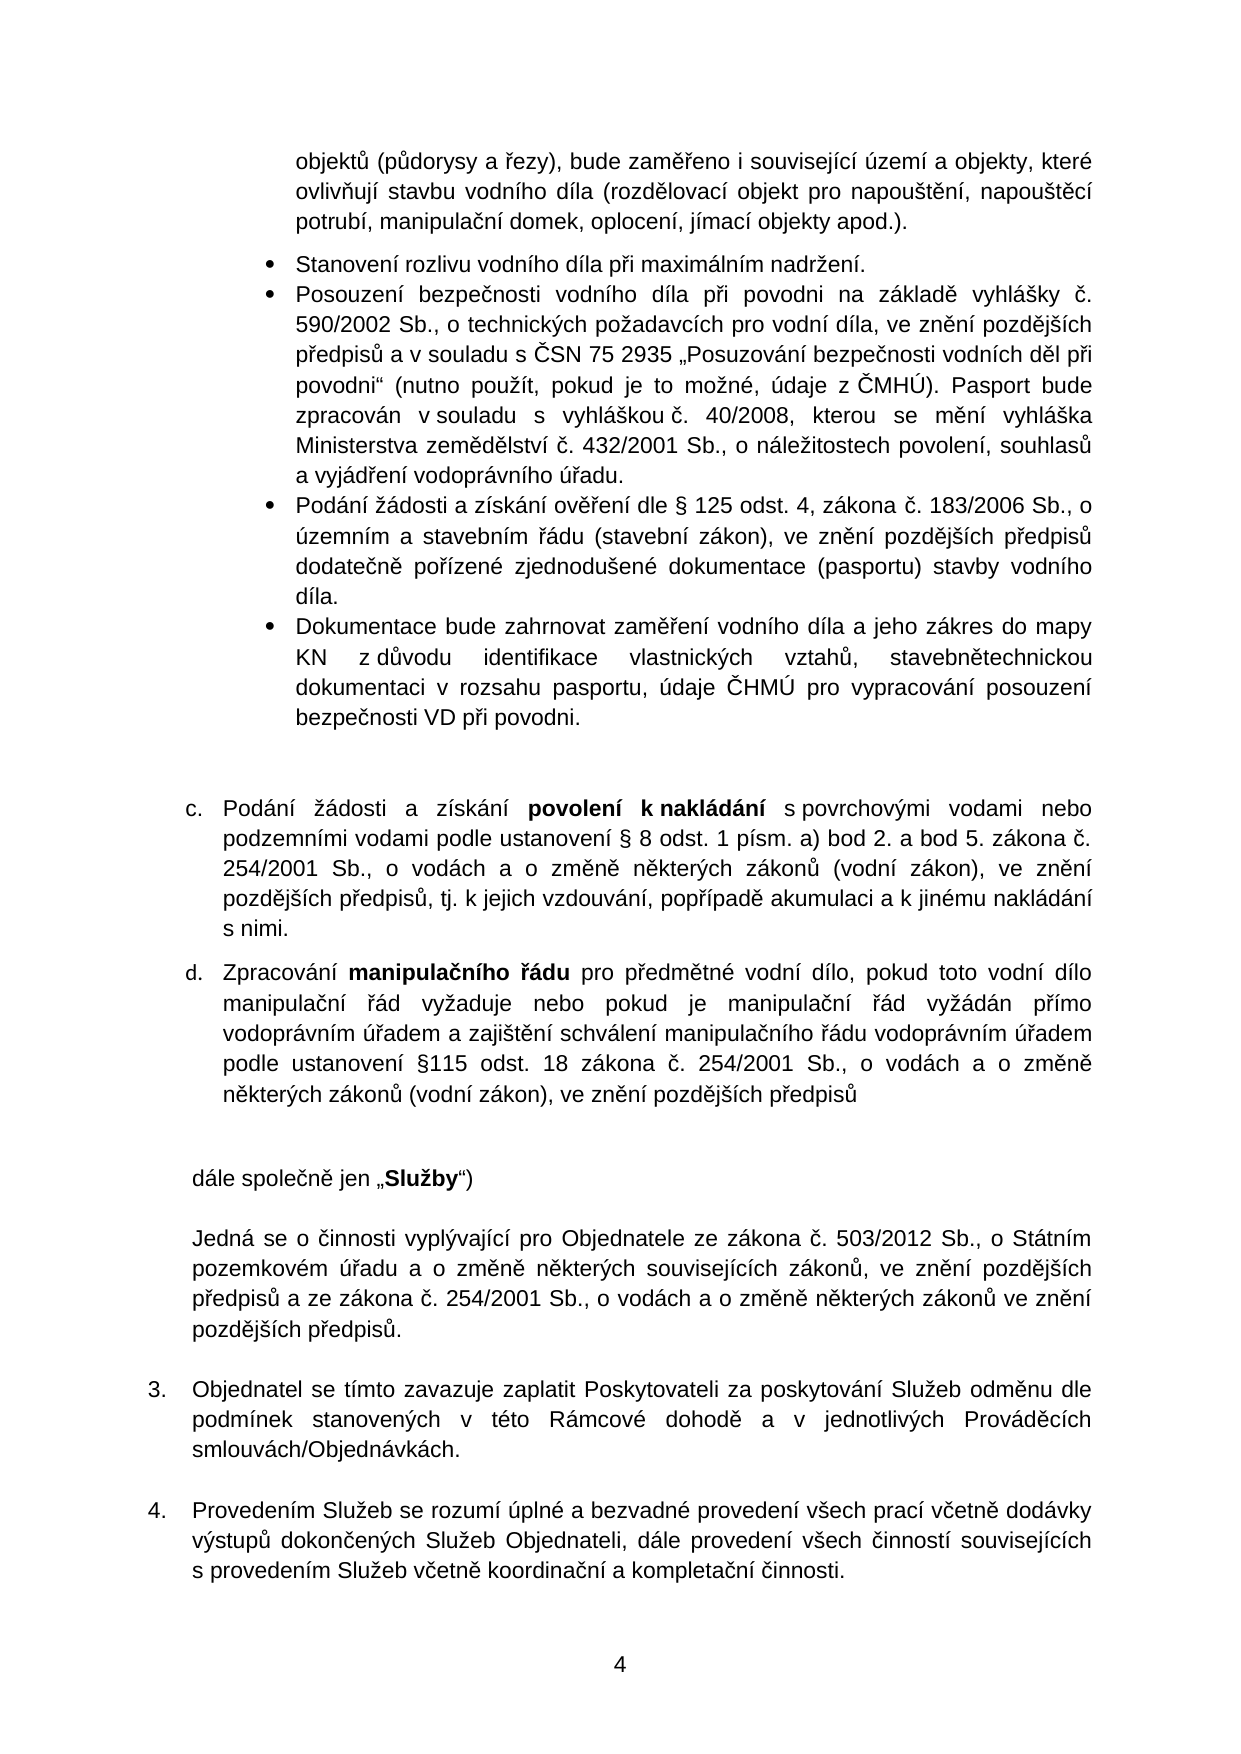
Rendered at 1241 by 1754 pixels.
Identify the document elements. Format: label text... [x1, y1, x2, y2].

list Podání žádosti a získání ověření dle § 125 odst. 4, zákona č. 183/2006 Sb., o územním a stavebním řádu (stavební zákon), ve znění pozdějších předpisů dodatečně pořízené zjednodušené dokumentace (pasportu) stavby vodního díla. [266, 492, 1093, 609]
list Zpracování manipulačního řádu pro předmětné vodní dílo, pokud toto vodní dílo manipulační řád vyžaduje nebo pokud je manipulační řád vyžádán přímo vodoprávním úřadem a zajištění schválení manipulačního řádu vodoprávním úřadem podle ustanovení §115 odst. 18 zákona č. 254/2001 Sb., o vodách a o změně některých zákonů (vodní zákon), ve znění pozdějších předpisů [185, 958, 1093, 1107]
list Stanovení rozlivu vodního díla při maximálním nadržení. [266, 251, 1093, 277]
text Jedná se o činnosti vyplývající pro Objednatele ze zákona č. 503/2012 Sb., o Státním pozemkovém úřadu a o změně některých souvisejících zákonů, ve znění pozdějších předpisů a ze zákona č. 254/2001 Sb., o vodách a o změně některých zákonů ve znění pozdějších předpisů. [192, 1225, 1093, 1342]
list Provedením Služeb se rozumí úplné a bezvadné provedení všech prací včetně dodávky výstupů dokončených Služeb Objednateli, dále provedení všech činností souvisejících s provedením Služeb včetně koordinační a kompletační činnosti. [148, 1497, 1093, 1583]
list Objednatel se tímto zavazuje zaplatit Poskytovateli za poskytování Služeb odměnu dle podmínek stanovených v této Rámcové dohodě a v jednotlivých Prováděcích smlouvách/Objednávkách. [148, 1376, 1093, 1463]
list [266, 148, 1093, 234]
list Posouzení bezpečnosti vodního díla při povodni na základě vyhlášky č. 590/2002 Sb., o technických požadavcích pro vodní díla, ve znění pozdějších předpisů a v souladu s ČSN 75 2935 „Posuzování bezpečnosti vodních děl při povodni“ (nutno použít, pokud je to možné, údaje z ČMHÚ). Pasport bude zpracován v souladu s vyhláškou č. 40/2008, kterou se mění vyhláška Ministerstva zemědělství č. 432/2001 Sb., o náležitostech povolení, souhlasů a vyjádření vodoprávního úřadu. [266, 281, 1093, 488]
text dále společně jen „Služby“) [192, 1164, 1093, 1191]
list Dokumentace bude zahrnovat zaměření vodního díla a jeho zákres do mapy KN z důvodu identifikace vlastnických vztahů, stavebnětechnickou dokumentaci v rozsahu pasportu, údaje ČHMÚ pro vypracování posouzení bezpečnosti VD při povodni. [266, 613, 1093, 730]
list Podání žádosti a získání povolení k nakládání s povrchovými vodami nebo podzemními vodami podle ustanovení § 8 odst. 1 písm. a) bod 2. a bod 5. zákona č. 254/2001 Sb., o vodách a o změně některých zákonů (vodní zákon), ve znění pozdějších předpisů, tj. k jejich vzdouvání, popřípadě akumulaci a k jinému nakládání s nimi. [185, 794, 1093, 942]
